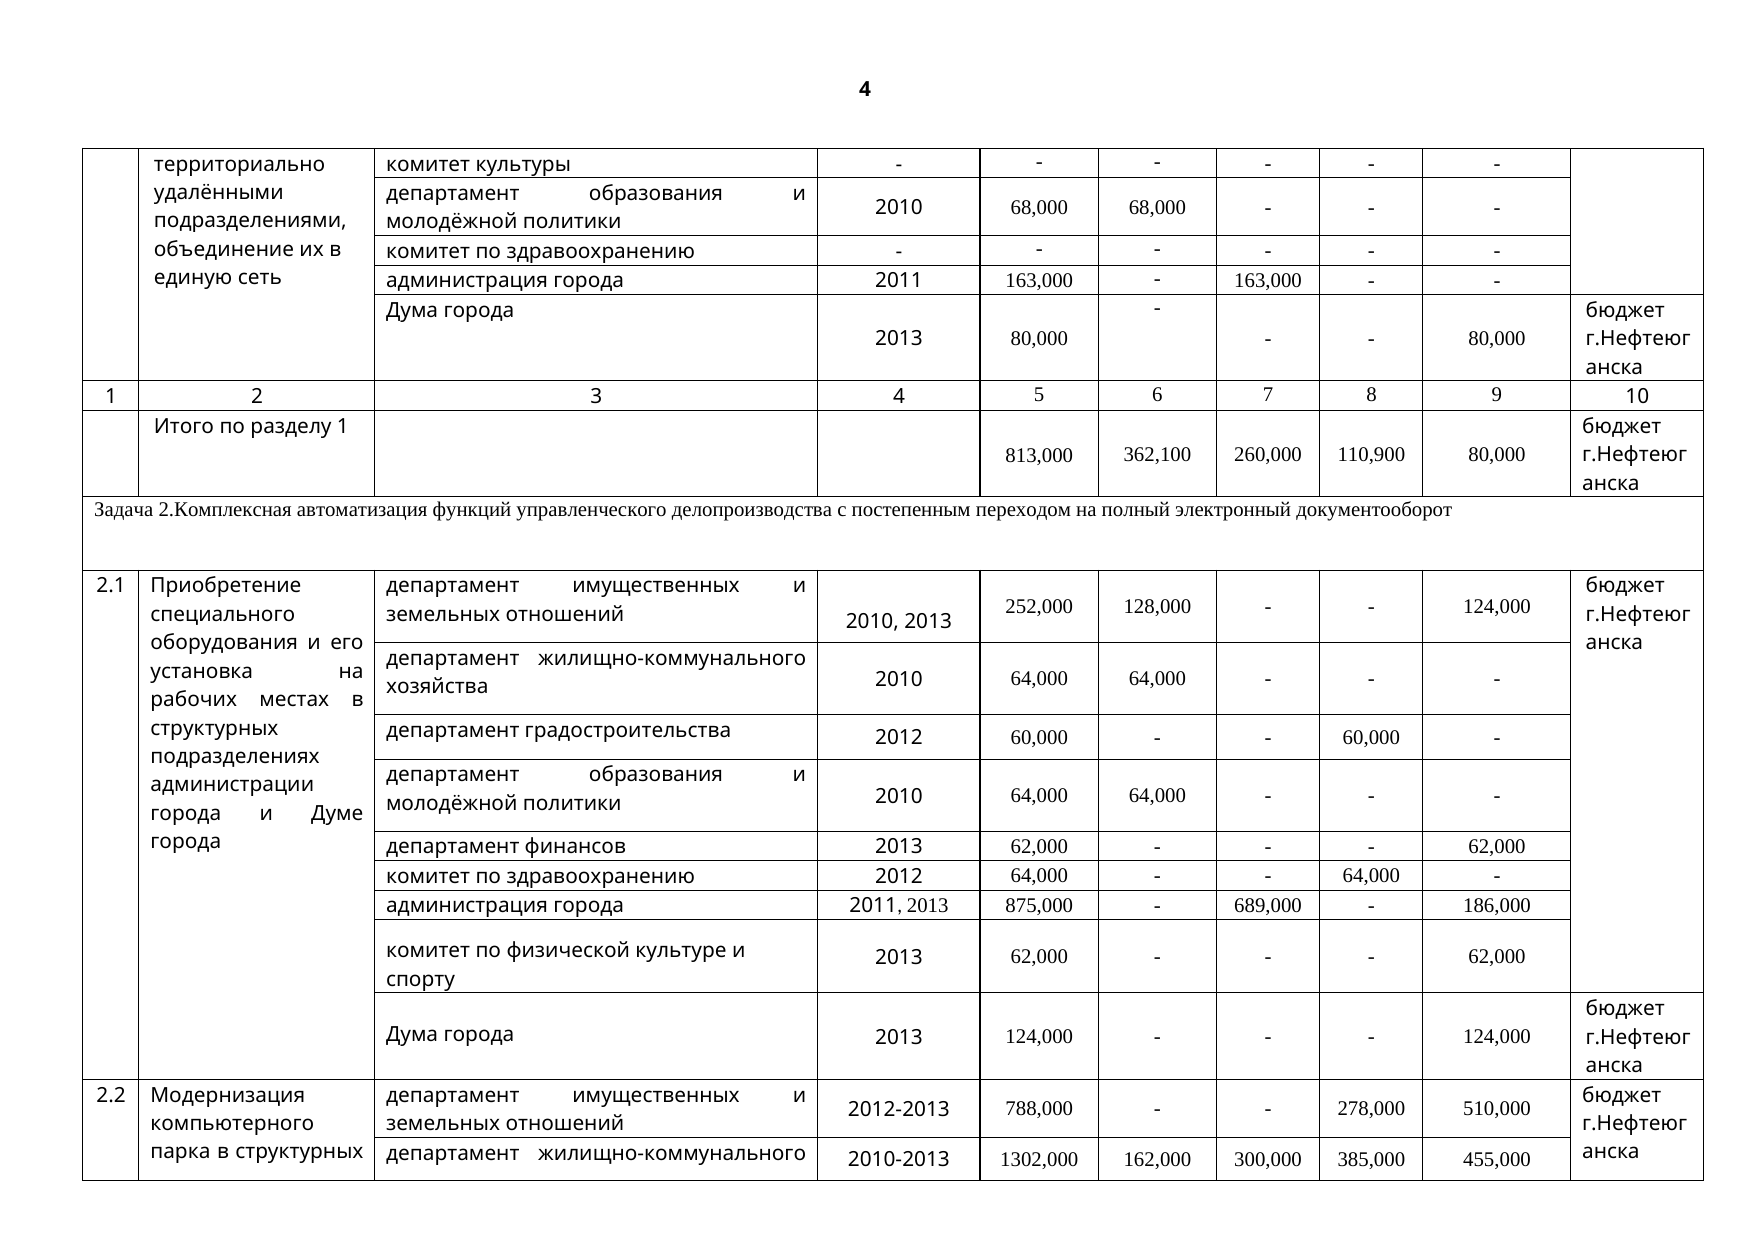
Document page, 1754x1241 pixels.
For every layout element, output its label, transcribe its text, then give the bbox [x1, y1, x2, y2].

table_cell 6 [1099, 381, 1216, 410]
table_cell - [1217, 832, 1319, 860]
table_cell - [1217, 295, 1319, 380]
table_cell Дума города [375, 295, 817, 380]
table_cell - [1099, 715, 1216, 758]
table_cell 2012 [818, 861, 979, 889]
table_cell - [1099, 861, 1216, 889]
table_cell комитет по здравоохранению [375, 861, 817, 889]
table_cell 278,000 [1320, 1080, 1422, 1137]
table_cell 2 [139, 381, 374, 410]
table_cell 2013 [818, 832, 979, 860]
table_cell [818, 411, 979, 496]
table_cell - [1099, 295, 1216, 380]
table_cell 2011, 2013 [818, 891, 979, 919]
table_cell - [1320, 295, 1422, 380]
table_cell 80,000 [1423, 411, 1570, 496]
table_cell 68,000 [1099, 178, 1216, 235]
table_cell Дума города [375, 993, 817, 1079]
table_cell 362,100 [1099, 411, 1216, 496]
table_cell 455,000 [1423, 1138, 1570, 1180]
table_cell Модернизация компьютерного парка в структурных подразделениях администрации города и Думе города [139, 1080, 374, 1180]
table_cell 2010-2013 [818, 1138, 979, 1180]
table_cell 64,000 [1099, 643, 1216, 714]
table_cell - [1217, 571, 1319, 642]
table_cell 1 [83, 381, 138, 410]
table_cell 2013 [818, 920, 979, 992]
table_cell - [1423, 236, 1570, 264]
table_cell - [1217, 178, 1319, 235]
table_cell - [1320, 643, 1422, 714]
table_cell 68,000 [981, 178, 1098, 235]
table_cell 2.2 [83, 1080, 138, 1180]
table_cell Задача 2.Комплексная автоматизация функций управленческого делопроизводства с постепенным переходом на полный электронный документооборот [83, 497, 1703, 569]
table_cell 124,000 [1423, 571, 1570, 642]
table_cell 875,000 [981, 891, 1098, 919]
table_cell - [1217, 1080, 1319, 1137]
table_cell - [1320, 571, 1422, 642]
table_cell 510,000 [1423, 1080, 1570, 1137]
table_cell - [1099, 236, 1216, 264]
table_cell - [1099, 920, 1216, 992]
table_cell 128,000 [1099, 571, 1216, 642]
table_cell - [1217, 149, 1319, 177]
table_cell 2012-2013 [818, 1080, 979, 1137]
table_cell - [981, 236, 1098, 264]
table_cell 60,000 [1320, 715, 1422, 758]
table_cell администрация города [375, 891, 817, 919]
table_cell - [1320, 178, 1422, 235]
table_cell - [1099, 149, 1216, 177]
table_cell - [1217, 715, 1319, 758]
table_cell бюджет г.Нефтеюганска [1571, 411, 1703, 496]
table_cell 80,000 [981, 295, 1098, 380]
table_cell - [818, 236, 979, 264]
table_cell 62,000 [1423, 920, 1570, 992]
table_cell - [1099, 832, 1216, 860]
table_cell [375, 411, 817, 496]
table_cell 163,000 [1217, 266, 1319, 294]
table_cell 8 [1320, 381, 1422, 410]
table_cell 3 [375, 381, 817, 410]
table_cell 124,000 [981, 993, 1098, 1079]
table_cell - [1320, 993, 1422, 1079]
table_cell - [1099, 891, 1216, 919]
table_cell 689,000 [1217, 891, 1319, 919]
table_cell департамент имущественных и земельных отношений [375, 571, 817, 642]
table_cell - [1320, 266, 1422, 294]
table_cell 2013 [818, 295, 979, 380]
table_cell 80,000 [1423, 295, 1570, 380]
table_cell 385,000 [1320, 1138, 1422, 1180]
table_cell - [1320, 920, 1422, 992]
table_cell 260,000 [1217, 411, 1319, 496]
table_cell - [1320, 891, 1422, 919]
table_cell - [1320, 236, 1422, 264]
table_cell - [1423, 178, 1570, 235]
table_cell 2012 [818, 715, 979, 758]
table_cell 2013 [818, 993, 979, 1079]
table_cell администрация города [375, 266, 817, 294]
table_cell - [1099, 993, 1216, 1079]
table_cell 2010 [818, 760, 979, 831]
table_cell 300,000 [1217, 1138, 1319, 1180]
table_cell 2.1 [83, 571, 138, 1079]
table_cell 2011 [818, 266, 979, 294]
table_cell 62,000 [981, 920, 1098, 992]
table_cell Итого по разделу 1 [139, 411, 374, 496]
table_cell - [1423, 266, 1570, 294]
table_cell - [1099, 266, 1216, 294]
table_cell 64,000 [1320, 861, 1422, 889]
table_cell департамент градостроительства [375, 715, 817, 758]
table_cell - [1217, 236, 1319, 264]
table_cell 64,000 [981, 643, 1098, 714]
table_cell 1302,000 [981, 1138, 1098, 1180]
table_cell департамент образования и молодёжной политики [375, 760, 817, 831]
table_cell департамент образования и молодёжной политики [375, 178, 817, 235]
table_cell - [1423, 861, 1570, 889]
table_cell - [981, 149, 1098, 177]
table_cell - [1217, 760, 1319, 831]
table_cell 7 [1217, 381, 1319, 410]
table_cell бюджет г.Нефтеюганска [1571, 1080, 1703, 1180]
table_cell - [1217, 920, 1319, 992]
table_cell комитет по здравоохранению [375, 236, 817, 264]
table_cell департамент финансов [375, 832, 817, 860]
table_cell 2010 [818, 178, 979, 235]
table_cell - [818, 149, 979, 177]
table_cell комитет по физической культуре и спорту [375, 920, 817, 992]
table_cell - [1320, 760, 1422, 831]
table_cell 4 [818, 381, 979, 410]
table_cell 64,000 [1099, 760, 1216, 831]
table_cell 162,000 [1099, 1138, 1216, 1180]
table_cell - [1423, 715, 1570, 758]
table_cell - [1099, 1080, 1216, 1137]
table_cell Приобретение специального оборудования и его установка на рабочих местах в структурных подразделениях администрации города и Думе города [139, 571, 374, 1079]
table_cell - [1320, 832, 1422, 860]
table_cell 252,000 [981, 571, 1098, 642]
table_cell 64,000 [981, 861, 1098, 889]
table_cell департамент имущественных и земельных отношений [375, 1080, 817, 1137]
table_cell 186,000 [1423, 891, 1570, 919]
table_cell 9 [1423, 381, 1570, 410]
table_cell 10 [1571, 381, 1703, 410]
table_cell - [1217, 643, 1319, 714]
table_cell бюджет г.Нефтеюганска [1571, 993, 1703, 1079]
table_cell бюджет г.Нефтеюганска [1571, 571, 1703, 992]
table_cell 124,000 [1423, 993, 1570, 1079]
table_cell 110,900 [1320, 411, 1422, 496]
table_cell 2010, 2013 [818, 571, 979, 642]
table_cell 62,000 [981, 832, 1098, 860]
table_cell 813,000 [981, 411, 1098, 496]
table_cell [83, 411, 138, 496]
table_cell - [1423, 643, 1570, 714]
table_cell - [1423, 149, 1570, 177]
table_cell - [1217, 861, 1319, 889]
table_cell 2010 [818, 643, 979, 714]
table_cell - [1217, 993, 1319, 1079]
table_cell - [1320, 149, 1422, 177]
table_cell - [1423, 760, 1570, 831]
table_cell 163,000 [981, 266, 1098, 294]
table_cell комитет культуры [375, 149, 817, 177]
table_cell департамент жилищно-коммунального хозяйства [375, 643, 817, 714]
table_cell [375, 1138, 817, 1180]
table_cell 62,000 [1423, 832, 1570, 860]
table_cell бюджет г.Нефтеюганска [1571, 295, 1703, 380]
table_cell 60,000 [981, 715, 1098, 758]
table_cell 64,000 [981, 760, 1098, 831]
table_cell 788,000 [981, 1080, 1098, 1137]
table_cell 5 [981, 381, 1098, 410]
